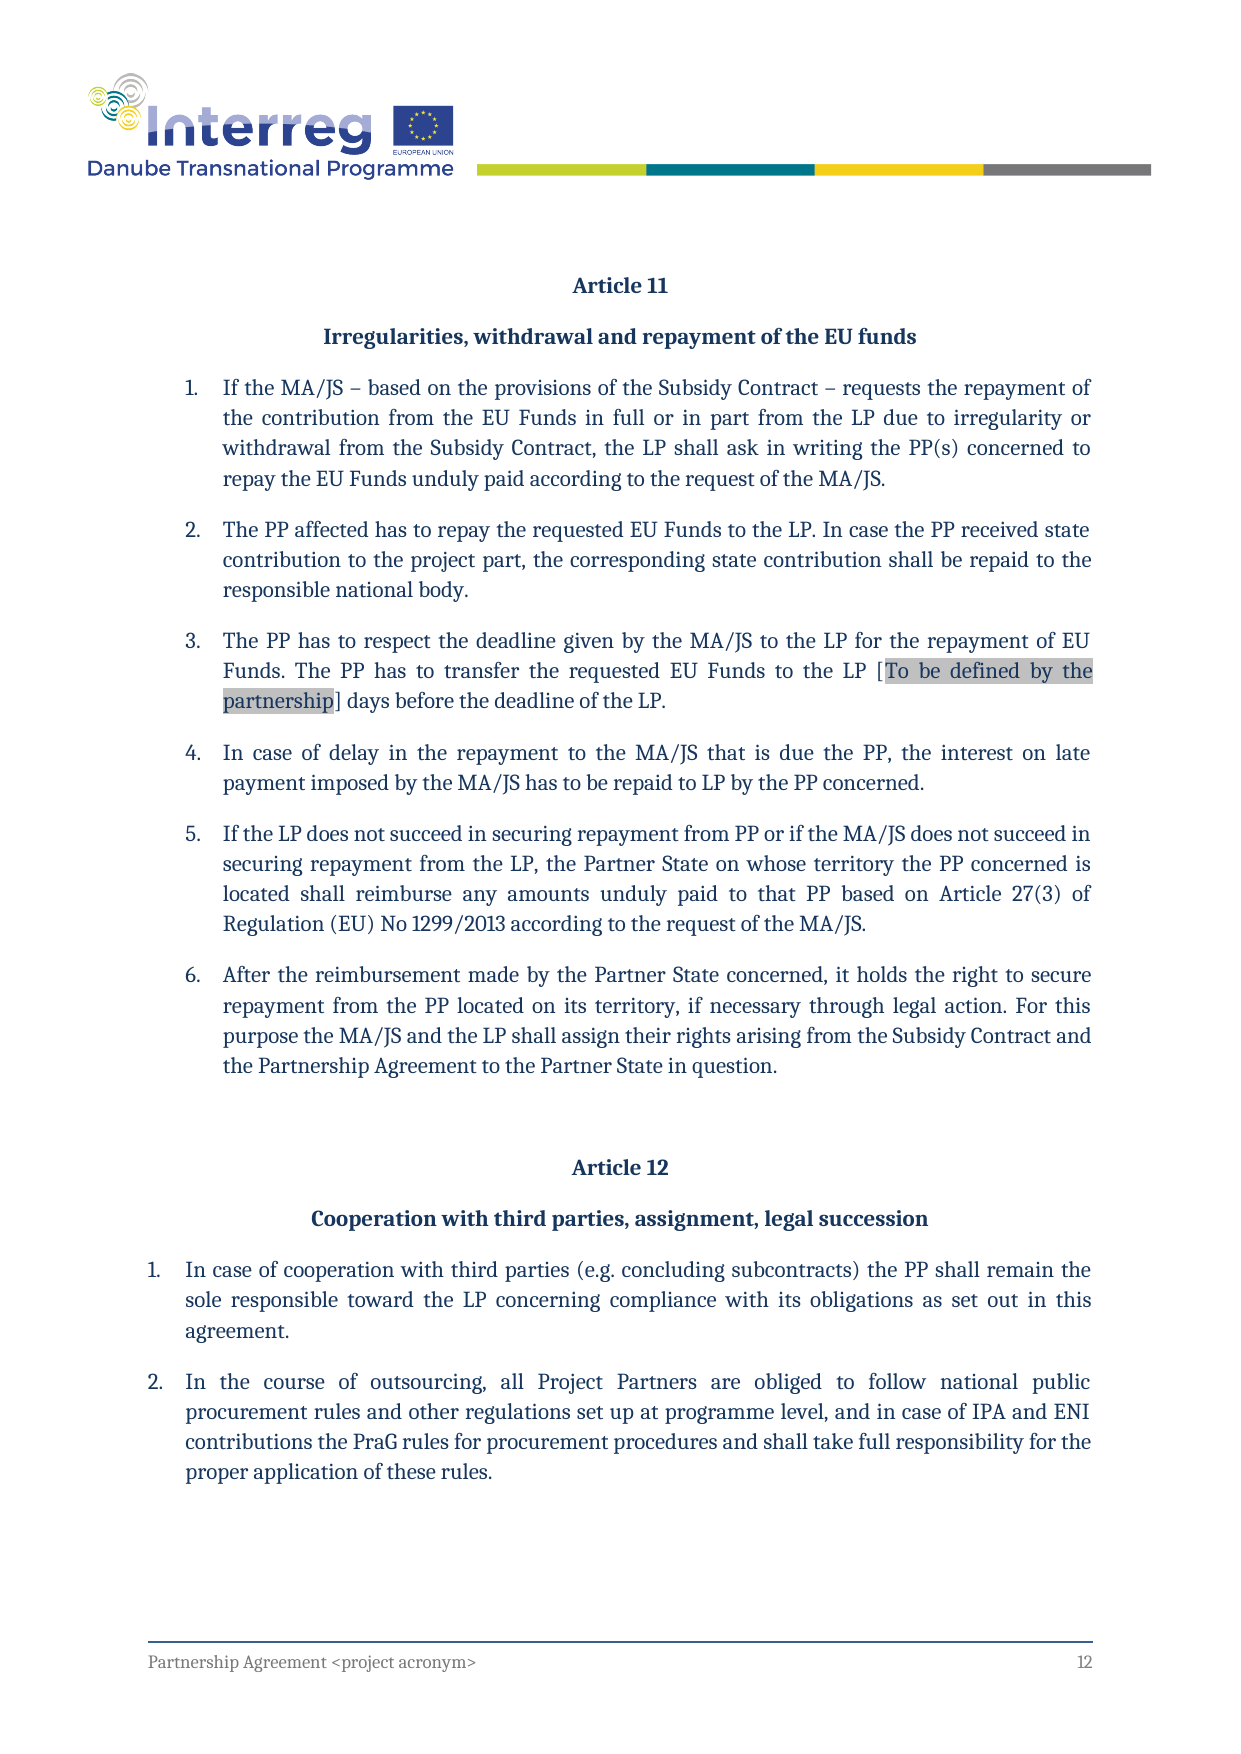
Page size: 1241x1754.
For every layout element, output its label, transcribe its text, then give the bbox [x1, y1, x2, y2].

picture [88, 73, 1152, 180]
list The PP affected has to repay the requested EU Funds to the LP. In case the PP received state contribution to the project part, the corresponding state contribution shall be repaid to the responsible national body. [185, 516, 1093, 603]
list If the LP does not succeed in securing repayment from PP or if the MA/JS does not succeed in securing repayment from the LP, the Partner State on whose territory the PP concerned is located shall reimburse any amounts unduly paid to that PP based on Article 27(3) of Regulation (EU) No 1299/2013 according to the request of the MA/JS. [185, 821, 1093, 937]
list In case of delay in the repayment to the MA/JS that is due the PP, the interest on late payment imposed by the MA/JS has to be repaid to LP by the PP concerned. [185, 739, 1093, 796]
list After the reimbursement made by the Partner State concerned, it holds the right to secure repayment from the PP located on its territory, if necessary through legal action. For this purpose the MA/JS and the LP shall assign their rights arising from the Subsidy Contract and the Partnership Agreement to the Partner State in question. [185, 962, 1093, 1079]
text Article 12 [148, 1155, 1093, 1181]
list In case of cooperation with third parties (e.g. concluding subcontracts) the PP shall remain the sole responsible toward the LP concerning compliance with its obligations as set out in this agreement. [148, 1257, 1093, 1344]
list The PP has to respect the deadline given by the MA/JS to the LP for the repayment of EU Funds. The PP has to transfer the requested EU Funds to the LP [To be defined by the partnership] days before the deadline of the LP. [185, 628, 1093, 714]
text Article 11 [148, 273, 1093, 299]
list If the MA/JS – based on the provisions of the Subsidy Contract – requests the repayment of the contribution from the EU Funds in full or in part from the LP due to irregularity or withdrawal from the Subsidy Contract, the LP shall ask in writing the PP(s) concerned to repay the EU Funds unduly paid according to the request of the MA/JS. [185, 375, 1093, 492]
text Cooperation with third parties, assignment, legal succession [148, 1206, 1093, 1232]
text Irregularities, withdrawal and repayment of the EU funds [148, 324, 1093, 350]
list In the course of outsourcing, all Project Partners are obliged to follow national public procurement rules and other regulations set up at programme level, and in case of IPA and ENI contributions the PraG rules for procurement procedures and shall take full responsibility for the proper application of these rules. [148, 1368, 1093, 1485]
